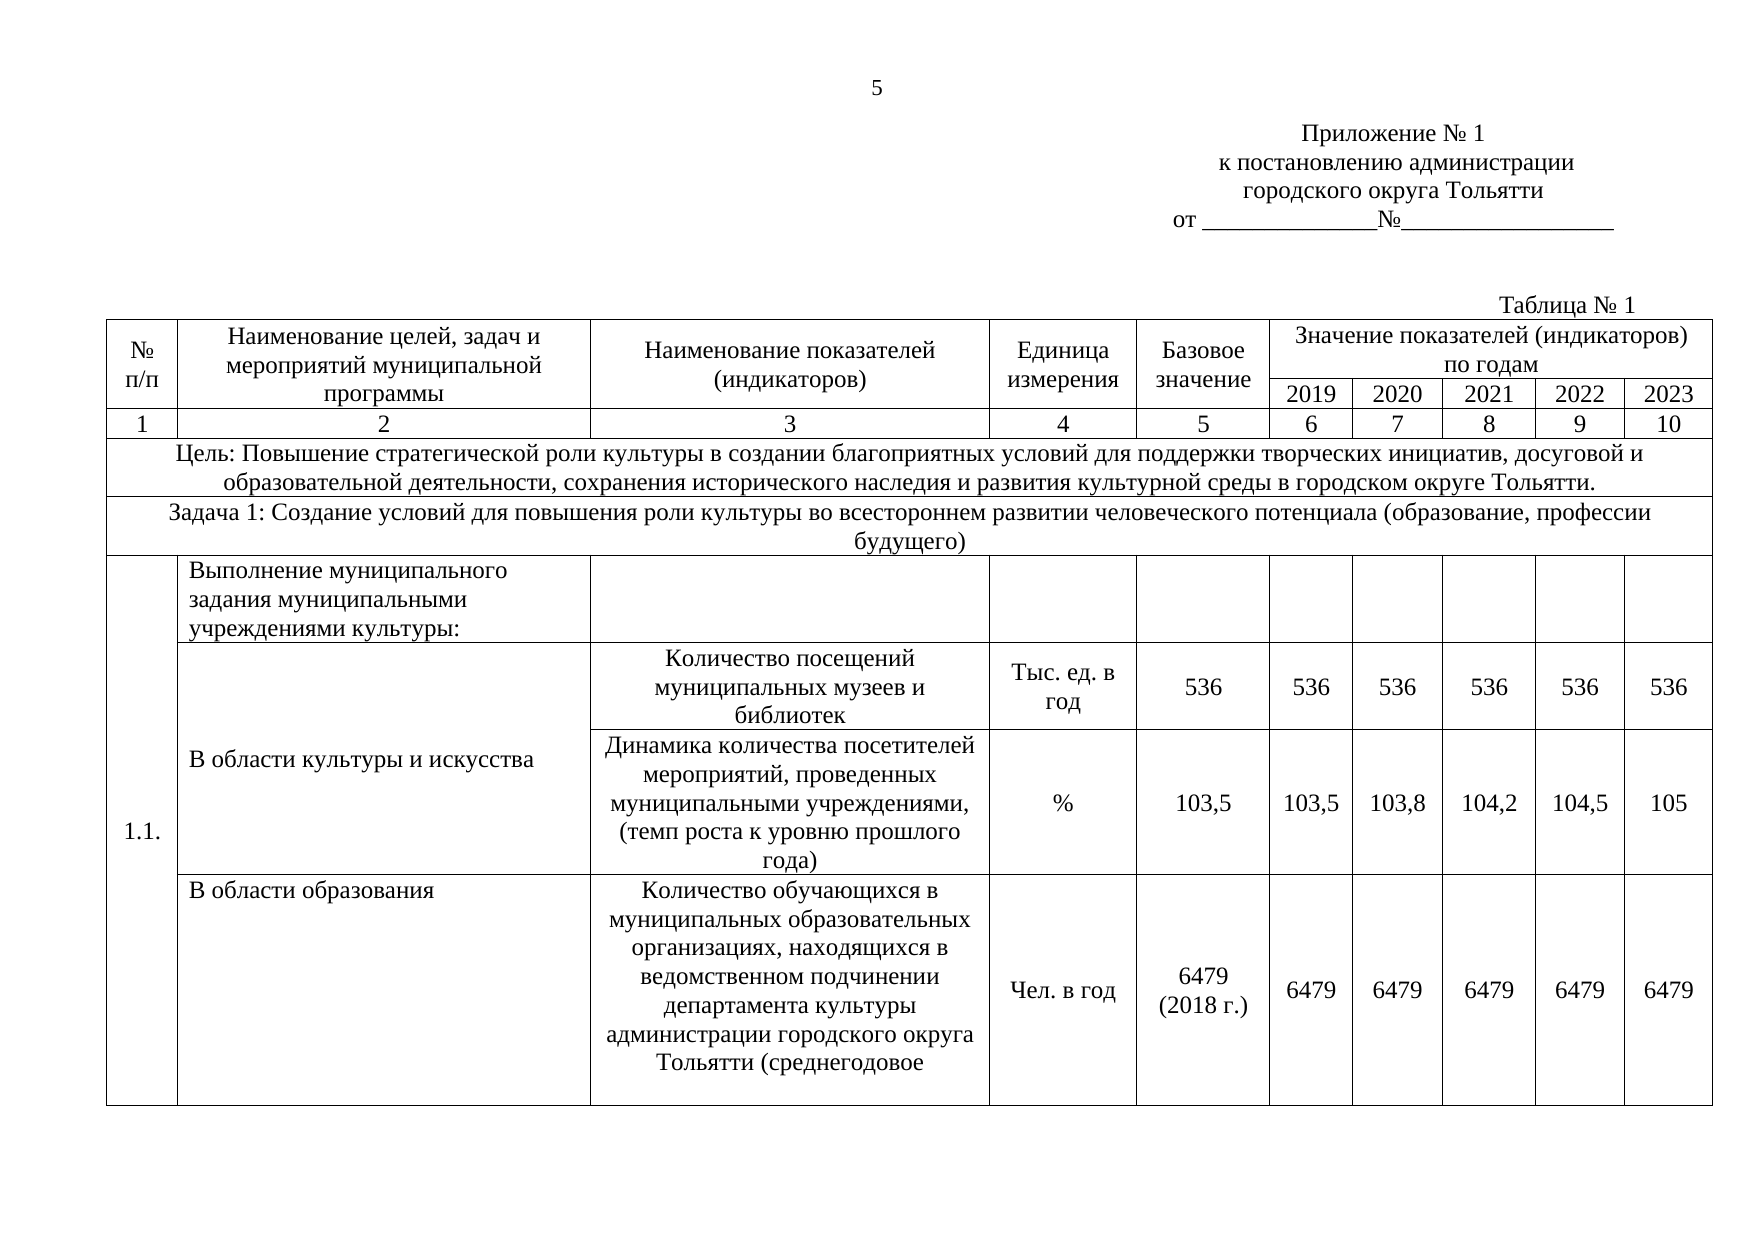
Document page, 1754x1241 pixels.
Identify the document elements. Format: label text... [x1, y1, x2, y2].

table_header Единица измерения [990, 320, 1136, 408]
table_cell [591, 556, 989, 642]
table_cell 2019 [1270, 379, 1352, 408]
table_header Значение показателей (индикаторов) по годам [1270, 320, 1712, 378]
text к постановлению администрации городского округа Тольятти [1151, 147, 1636, 204]
table_cell 536 [1625, 643, 1712, 729]
table_cell [1625, 556, 1712, 642]
table_cell 6479 (2018 г.) [1137, 875, 1269, 1105]
table_header Наименование показателей (индикаторов) [591, 320, 989, 408]
table_cell 6479 [1270, 875, 1352, 1105]
table_cell % [990, 730, 1136, 874]
table_cell 1.1. [107, 556, 177, 1105]
table_cell 9 [1536, 409, 1624, 437]
table_cell Чел. в год [990, 875, 1136, 1105]
table_cell 6479 [1443, 875, 1535, 1105]
table_cell В области образования [178, 875, 590, 1105]
table_cell 536 [1443, 643, 1535, 729]
table_cell 105 [1625, 730, 1712, 874]
table_cell 2 [178, 409, 590, 437]
table_cell 103,5 [1270, 730, 1352, 874]
table_cell Количество обучающихся в муниципальных образовательных организациях, находящихся в ведомственном подчинении департамента культуры администрации городского округа Тольятти (среднегодовое [591, 875, 989, 1105]
table_cell [1137, 556, 1269, 642]
table_cell 4 [990, 409, 1136, 437]
table_cell 536 [1270, 643, 1352, 729]
text от ______________№_________________ [1151, 204, 1636, 233]
table_cell 6479 [1536, 875, 1624, 1105]
table_cell [1270, 556, 1352, 642]
table_cell 1 [107, 409, 177, 437]
text Приложение № 1 [1151, 118, 1636, 147]
table_cell 6479 [1625, 875, 1712, 1105]
table_cell 6 [1270, 409, 1352, 437]
table_cell 10 [1625, 409, 1712, 437]
table_cell 536 [1536, 643, 1624, 729]
table_cell 2023 [1625, 379, 1712, 408]
table_cell [1443, 556, 1535, 642]
table_cell Динамика количества посетителей мероприятий, проведенных муниципальными учреждениями, (темп роста к уровню прошлого года) [591, 730, 989, 874]
table_cell 104,5 [1536, 730, 1624, 874]
table_cell 6479 [1353, 875, 1442, 1105]
table_cell 3 [591, 409, 989, 437]
table_cell Выполнение муниципального задания муниципальными учреждениями культуры: [178, 556, 590, 642]
table_cell 536 [1137, 643, 1269, 729]
table_cell [990, 556, 1136, 642]
table_cell 8 [1443, 409, 1535, 437]
table_cell [1536, 556, 1624, 642]
table_cell Цель: Повышение стратегической роли культуры в создании благоприятных условий для поддержки творческих инициатив, досуговой и образовательной деятельности, сохранения исторического наследия и развития культурной среды в городском округе Тольятти. [107, 439, 1712, 496]
table_cell 103,8 [1353, 730, 1442, 874]
table_cell 104,2 [1443, 730, 1535, 874]
table_cell Тыс. ед. в год [990, 643, 1136, 729]
table_cell 5 [1137, 409, 1269, 437]
subtitle Таблица № 1 [118, 291, 1636, 319]
table_cell Количество посещений муниципальных музеев и библиотек [591, 643, 989, 729]
table_cell 2020 [1353, 379, 1442, 408]
table_cell Задача 1: Создание условий для повышения роли культуры во всестороннем развитии человеческого потенциала (образование, профессии будущего) [107, 497, 1712, 554]
table_cell 536 [1353, 643, 1442, 729]
table_cell 2022 [1536, 379, 1624, 408]
table_header Базовое значение [1137, 320, 1269, 408]
table_cell [1353, 556, 1442, 642]
table_cell 103,5 [1137, 730, 1269, 874]
table_cell 2021 [1443, 379, 1535, 408]
table_header № п/п [107, 320, 177, 408]
table_cell 7 [1353, 409, 1442, 437]
table_cell В области культуры и искусства [178, 643, 590, 874]
table_header Наименование целей, задач и мероприятий муниципальной программы [178, 320, 590, 408]
